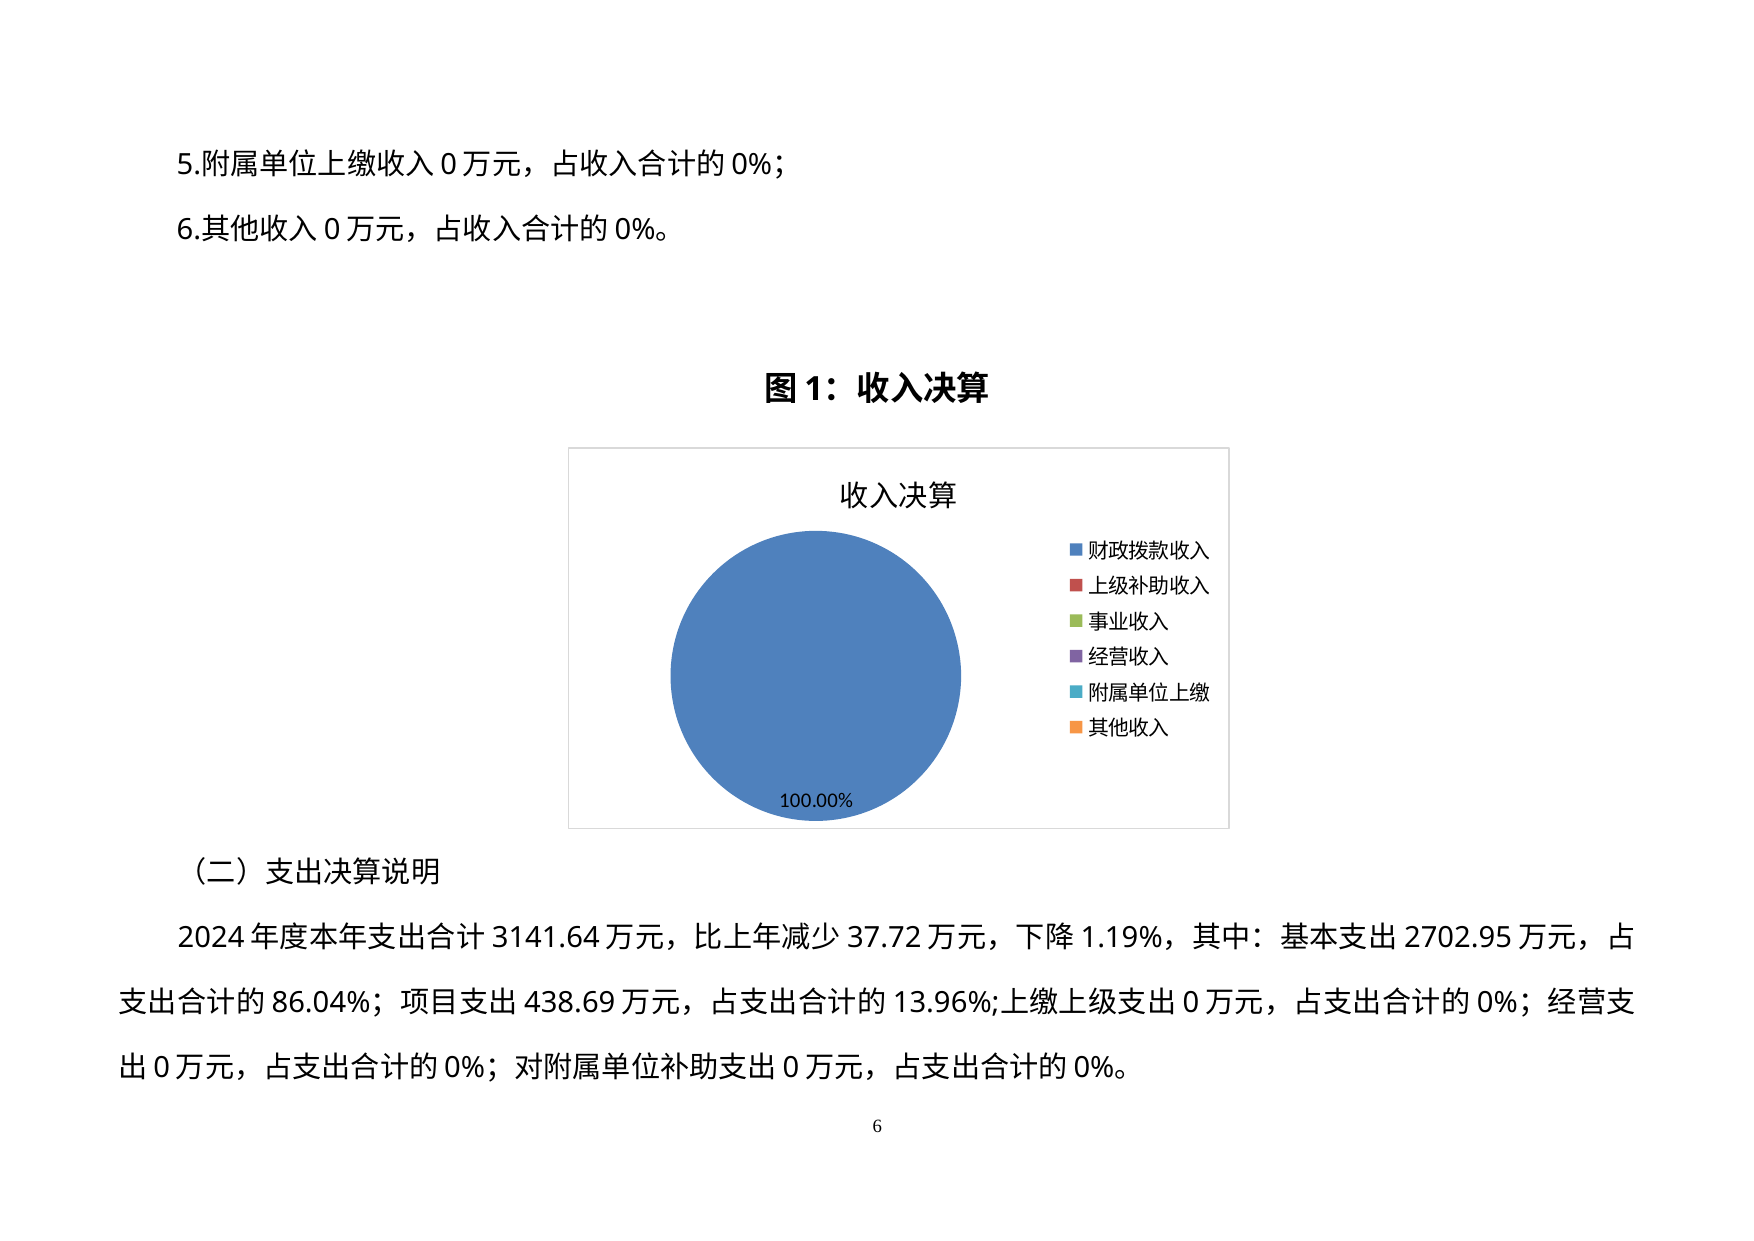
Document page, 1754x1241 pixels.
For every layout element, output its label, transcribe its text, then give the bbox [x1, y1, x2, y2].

text （二）支出决算说明 [118, 837, 1636, 902]
subtitle 图1：收入决算 [118, 353, 1636, 418]
text 5.附属单位上缴收入0万元，占收入合计的0%； [118, 129, 1636, 194]
text 6.其他收入0万元，占收入合计的0%。 [118, 194, 1636, 259]
text 2024年度本年支出合计3141.64万元，比上年减少37.72万元，下降1.19%，其中：基本支出2702.95万元，占支出合计的86.04%；项目支出438.69万元，占支出合计的13.96%;上缴上级支出0万元，占支出合计的0%；经营支出0万元，占支出合计的0%；对附属单位补助支出0万元，占支出合计的0%。 [118, 902, 1636, 1097]
